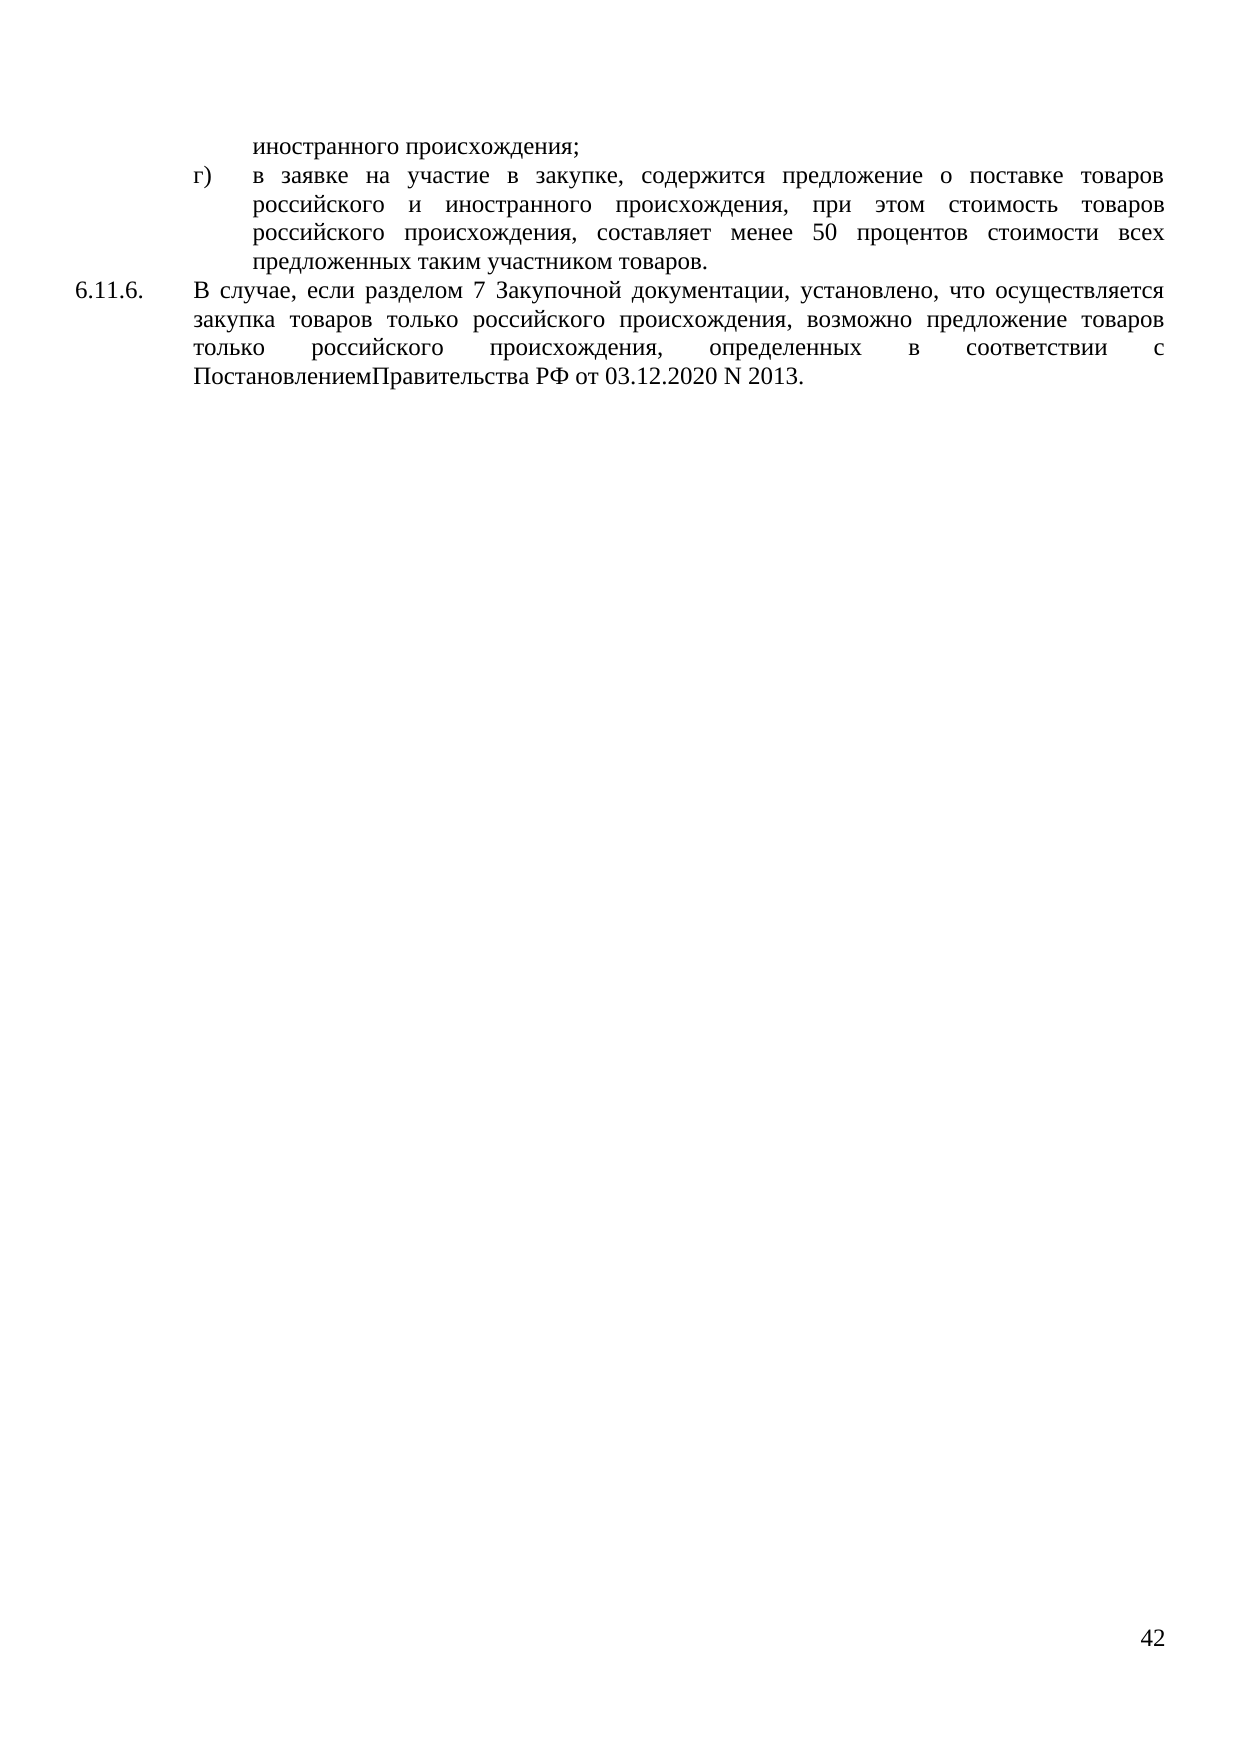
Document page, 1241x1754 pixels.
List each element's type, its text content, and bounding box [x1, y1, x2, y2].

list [193, 131, 1165, 160]
list в заявке на участие в закупке, содержится предложение о поставке товаров российского и иностранного происхождения, при этом стоимость товаров российского происхождения, составляет менее 50 процентов стоимости всех предложенных таким участником товаров. [193, 160, 1165, 275]
list В случае, если разделом 7 Закупочной документации, установлено, что осуществляется закупка товаров только российского происхождения, возможно предложение товаров только российского происхождения, определенных в соответствии с ПостановлениемПравительства РФ от 03.12.2020 N 2013. [75, 275, 1165, 390]
